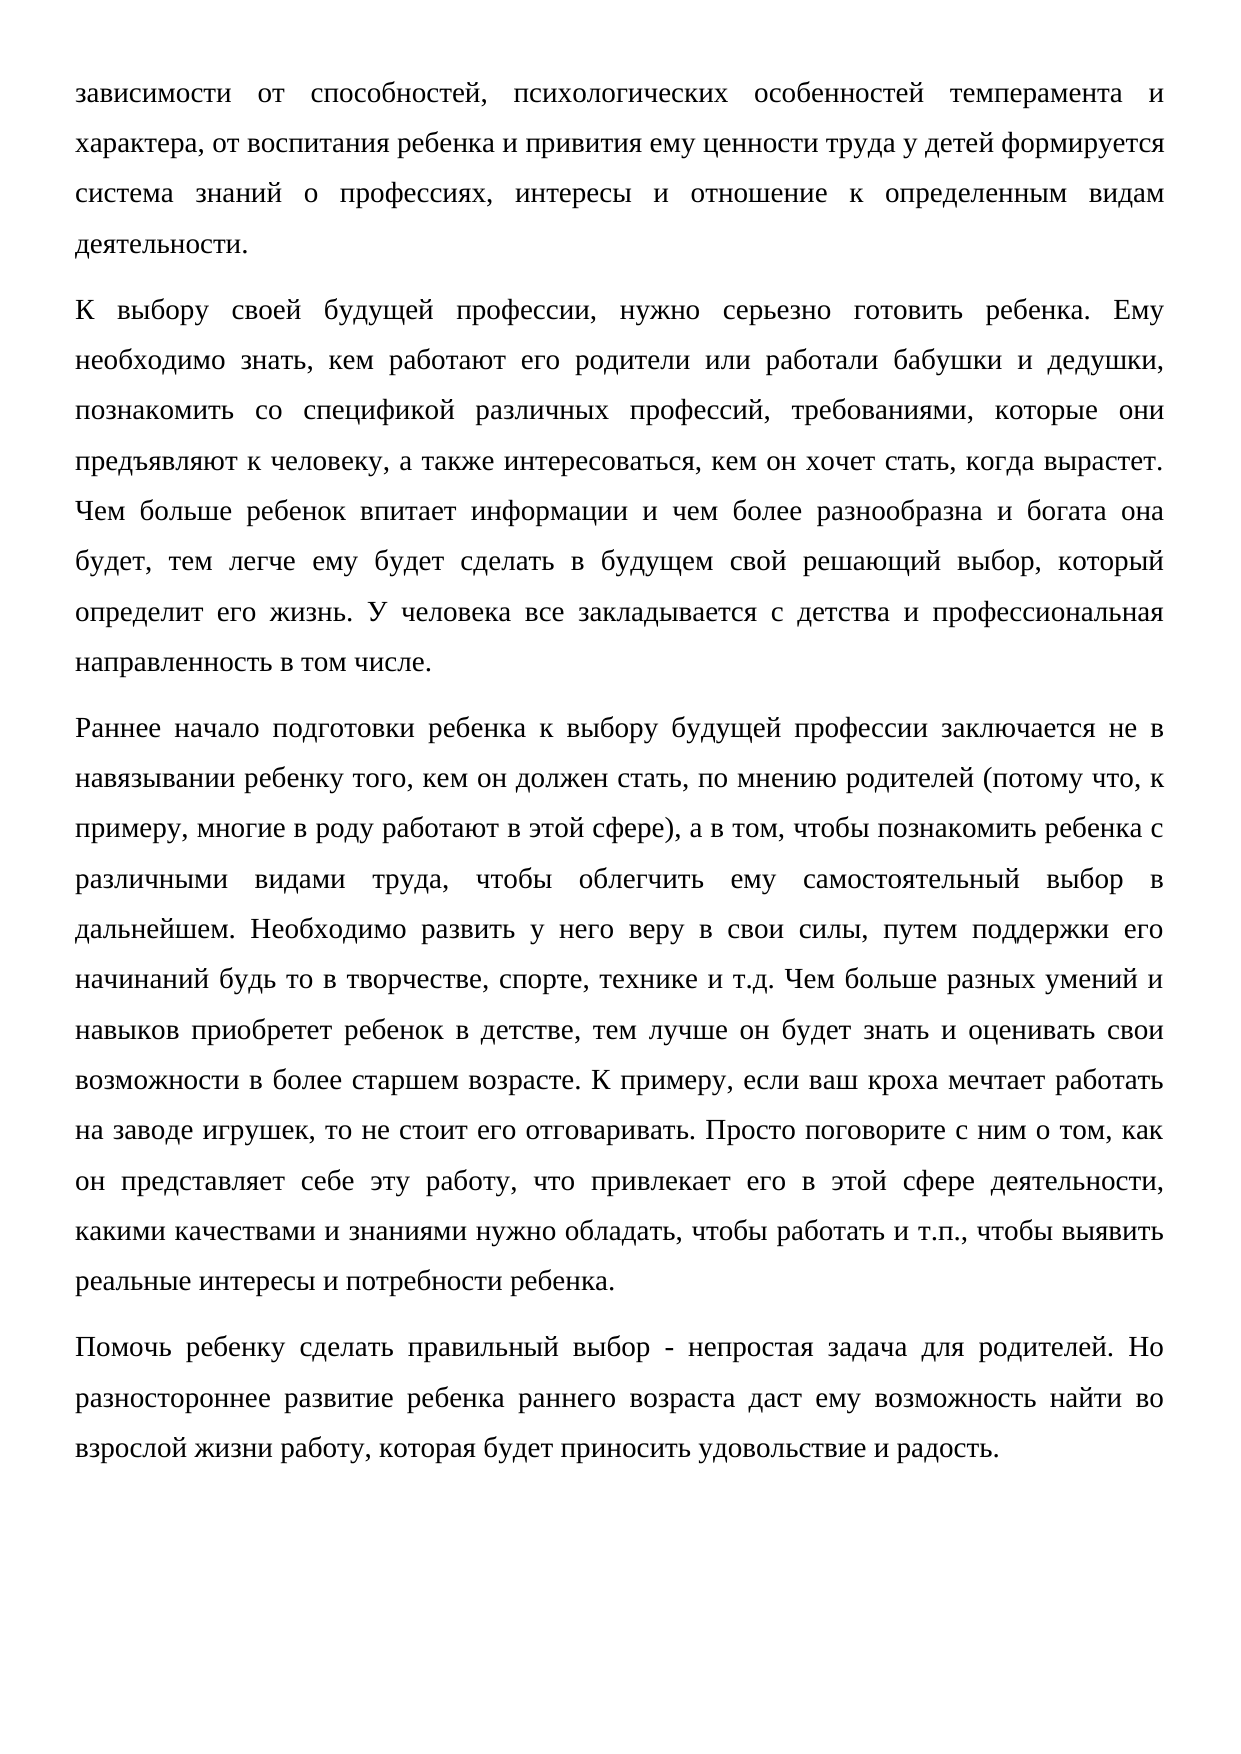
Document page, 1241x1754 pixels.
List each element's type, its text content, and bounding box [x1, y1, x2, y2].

text Раннее начало подготовки ребенка к выбору будущей профессии заключается не в навязывании ребенку того, кем он должен стать, по мнению родителей (потому что, к примеру, многие в роду работают в этой сфере), а в том, чтобы познакомить ребенка с различными видами труда, чтобы облегчить ему самостоятельный выбор в дальнейшем. Необходимо развить у него веру в свои силы, путем поддержки его начинаний будь то в творчестве, спорте, технике и т.д. Чем больше разных умений и навыков приобретет ребенок в детстве, тем лучше он будет знать и оценивать свои возможности в более старшем возрасте. К примеру, если ваш кроха мечтает работать на заводе игрушек, то не стоит его отговаривать. Просто поговорите с ним о том, как он представляет себе эту работу, что привлекает его в этой сфере деятельности, какими качествами и знаниями нужно обладать, чтобы работать и т.п., чтобы выявить реальные интересы и потребности ребенка. [75, 710, 1165, 1297]
text К выбору своей будущей профессии, нужно серьезно готовить ребенка. Ему необходимо знать, кем работают его родители или работали бабушки и дедушки, познакомить со спецификой различных профессий, требованиями, которые они предъявляют к человеку, а также интересоваться, кем он хочет стать, когда вырастет. Чем больше ребенок впитает информации и чем более разнообразна и богата она будет, тем легче ему будет сделать в будущем свой решающий выбор, который определит его жизнь. У человека все закладывается с детства и профессиональная направленность в том числе. [75, 292, 1165, 678]
text Помочь ребенку сделать правильный выбор - непростая задача для родителей. Но разностороннее развитие ребенка раннего возраста даст ему возможность найти во взрослой жизни работу, которая будет приносить удовольствие и радость. [75, 1329, 1165, 1463]
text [75, 75, 1165, 259]
